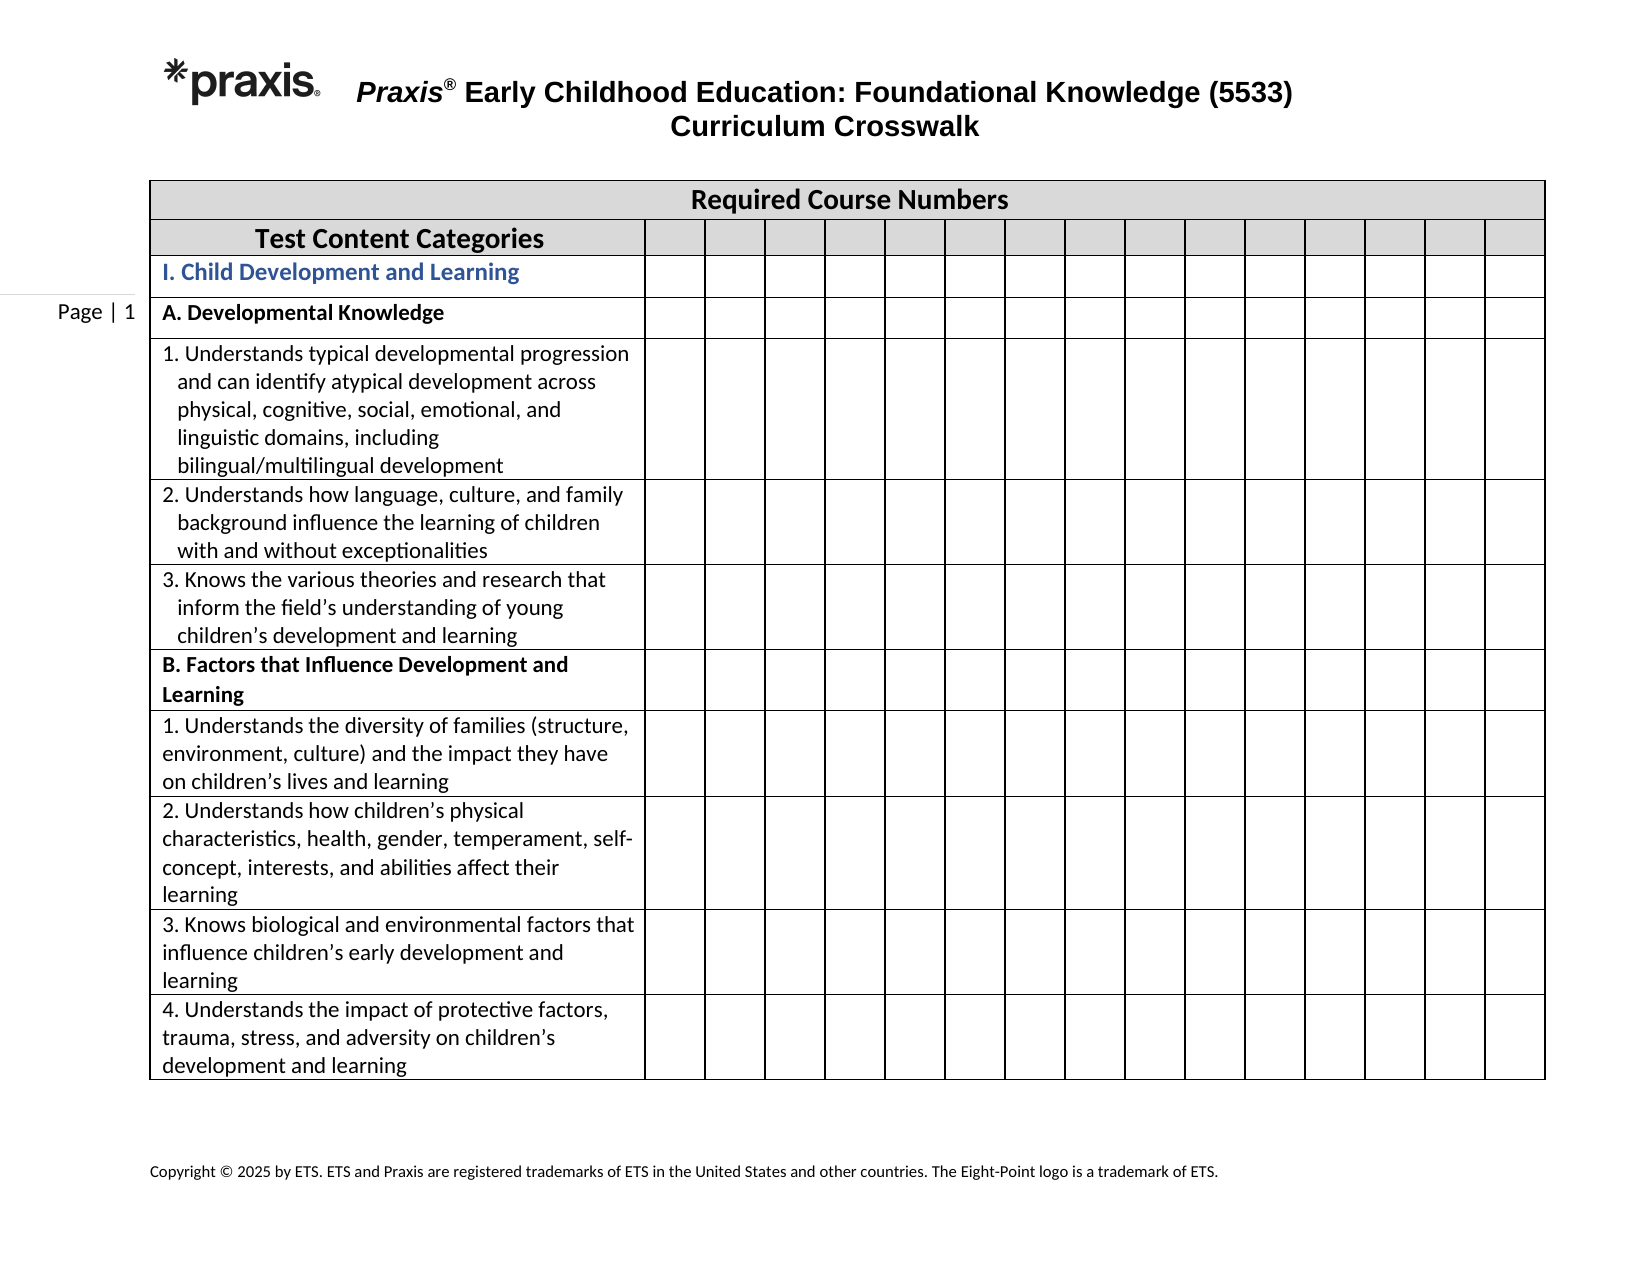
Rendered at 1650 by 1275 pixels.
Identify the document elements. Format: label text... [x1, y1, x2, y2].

table_cell [946, 480, 1004, 564]
picture [150, 54, 334, 110]
table_cell [1246, 339, 1304, 479]
table_cell [1066, 480, 1124, 564]
table_cell [1066, 650, 1124, 710]
table_cell [1426, 797, 1484, 909]
table_cell [1246, 565, 1304, 649]
table_cell [1486, 711, 1544, 796]
table_cell [766, 711, 824, 796]
table_cell [1006, 339, 1064, 479]
table_cell [1366, 995, 1424, 1079]
table_cell [1066, 565, 1124, 649]
table_cell [1246, 797, 1304, 909]
table_cell [1246, 650, 1304, 710]
table_cell [1186, 256, 1244, 297]
table_cell [1426, 711, 1484, 796]
table_cell [1306, 339, 1364, 479]
table_cell [706, 995, 764, 1079]
table_cell [1306, 480, 1364, 564]
table_cell [946, 910, 1004, 994]
table_cell [1366, 650, 1424, 710]
table_cell [1426, 220, 1484, 255]
table_cell [1006, 995, 1064, 1079]
table_cell [1426, 339, 1484, 479]
table_cell [946, 220, 1004, 255]
table_cell [946, 565, 1004, 649]
table_cell 3. Knows biological and environmental factors that influence children’s early development and learning [151, 910, 644, 994]
table_cell [1006, 220, 1064, 255]
table_cell [646, 480, 704, 564]
table_cell [1366, 565, 1424, 649]
table_cell [1246, 256, 1304, 297]
table_cell [646, 711, 704, 796]
table_cell [1306, 220, 1364, 255]
table_cell [1246, 220, 1304, 255]
table_cell [766, 256, 824, 297]
table_cell [1006, 480, 1064, 564]
table_cell [1066, 995, 1124, 1079]
table_cell [1126, 480, 1184, 564]
table_cell 1. Understands the diversity of families (structure, environment, culture) and the impact they have on children’s lives and learning [151, 711, 644, 796]
table_cell [886, 711, 944, 796]
table_cell 4. Understands the impact of protective factors, trauma, stress, and adversity on children’s development and learning [151, 995, 644, 1079]
table_header Required Course Numbers [151, 181, 1544, 219]
table_cell [706, 480, 764, 564]
table_cell [826, 298, 884, 338]
table_cell [1426, 256, 1484, 297]
table_cell [1246, 711, 1304, 796]
table_cell [1486, 995, 1544, 1079]
table_cell [826, 480, 884, 564]
table_cell [1246, 480, 1304, 564]
table_cell [646, 650, 704, 710]
table_cell [1306, 910, 1364, 994]
table_cell [706, 256, 764, 297]
table_cell [826, 711, 884, 796]
table_cell [706, 339, 764, 479]
table_cell [1426, 298, 1484, 338]
table_cell [1486, 480, 1544, 564]
table_cell [1066, 797, 1124, 909]
table_cell [646, 565, 704, 649]
table_cell [1006, 797, 1064, 909]
table_cell [706, 565, 764, 649]
table_cell B. Factors that Influence Development and Learning [151, 650, 644, 710]
table_cell [1126, 565, 1184, 649]
table_cell [1306, 565, 1364, 649]
table_cell [946, 256, 1004, 297]
table_cell [766, 910, 824, 994]
table_cell [886, 480, 944, 564]
table_cell [826, 797, 884, 909]
table_cell [646, 995, 704, 1079]
table_cell [1306, 256, 1364, 297]
table_cell [1006, 256, 1064, 297]
table_cell [1426, 650, 1484, 710]
table_cell [886, 339, 944, 479]
table_cell [1186, 910, 1244, 994]
table_cell [766, 220, 824, 255]
table_cell Test Content Categories [151, 220, 644, 255]
table_cell [1366, 480, 1424, 564]
table_cell [706, 797, 764, 909]
table_cell [646, 339, 704, 479]
table_cell [1366, 910, 1424, 994]
table_cell [946, 995, 1004, 1079]
table_cell [706, 298, 764, 338]
table_cell [1126, 339, 1184, 479]
table_cell [946, 650, 1004, 710]
table_cell [1186, 650, 1244, 710]
table_cell [766, 995, 824, 1079]
table_cell [1006, 910, 1064, 994]
table_cell 2. Understands how children’s physical characteristics, health, gender, temperament, self-concept, interests, and abilities affect their learning [151, 797, 644, 909]
table_cell [886, 298, 944, 338]
table_cell [826, 650, 884, 710]
table_cell [646, 256, 704, 297]
table_cell [766, 565, 824, 649]
table_cell [946, 298, 1004, 338]
table_cell [706, 910, 764, 994]
table_cell [886, 910, 944, 994]
table_cell [646, 797, 704, 909]
table_cell [766, 339, 824, 479]
table_cell [826, 565, 884, 649]
table_cell [1486, 565, 1544, 649]
table_cell [1486, 220, 1544, 255]
table_cell Child Development and Learning [151, 256, 644, 297]
table_cell [1066, 910, 1124, 994]
table_cell [826, 339, 884, 479]
table_cell [826, 910, 884, 994]
table_cell [706, 220, 764, 255]
table_cell Understands typical developmental progression and can identify atypical development across physical, cognitive, social, emotional, and linguistic domains, including bilingual/multilingual development [151, 339, 644, 479]
table_cell Understands how language, culture, and family background influence the learning of children with and without exceptionalities [151, 480, 644, 564]
table_cell [1126, 910, 1184, 994]
table_cell [1186, 565, 1244, 649]
table_cell [1426, 910, 1484, 994]
table_cell [1366, 339, 1424, 479]
table_cell [1066, 711, 1124, 796]
table_cell [1366, 797, 1424, 909]
table_cell [1486, 910, 1544, 994]
table_cell [1066, 339, 1124, 479]
table_cell [1126, 797, 1184, 909]
table_cell [1006, 650, 1064, 710]
table_cell [1186, 711, 1244, 796]
table_cell [1066, 256, 1124, 297]
table_cell [1126, 220, 1184, 255]
table_cell [826, 220, 884, 255]
table_cell [1426, 480, 1484, 564]
table_cell [1246, 298, 1304, 338]
table_cell [1186, 480, 1244, 564]
table_cell [1126, 256, 1184, 297]
table_cell [646, 220, 704, 255]
table_cell [1366, 711, 1424, 796]
table_cell [1366, 298, 1424, 338]
table_cell [766, 797, 824, 909]
table_cell [1006, 298, 1064, 338]
table_cell [1486, 298, 1544, 338]
table_cell [886, 220, 944, 255]
table_cell [886, 256, 944, 297]
table_cell [886, 797, 944, 909]
table_cell [1066, 298, 1124, 338]
table_cell [1126, 650, 1184, 710]
table_cell A. Developmental Knowledge [151, 298, 644, 338]
table_cell [1246, 910, 1304, 994]
table_cell [1366, 220, 1424, 255]
table_cell [1186, 298, 1244, 338]
table_cell [1426, 995, 1484, 1079]
table_cell [1006, 711, 1064, 796]
table_cell [1186, 339, 1244, 479]
table_cell [646, 910, 704, 994]
table_cell [886, 565, 944, 649]
table_cell [1486, 797, 1544, 909]
table_cell [1486, 339, 1544, 479]
table_cell [706, 650, 764, 710]
table_cell [1306, 995, 1364, 1079]
table_cell [1366, 256, 1424, 297]
table_cell [766, 480, 824, 564]
table_cell [706, 711, 764, 796]
table_cell [1006, 565, 1064, 649]
table_cell [1246, 995, 1304, 1079]
table_cell Knows the various theories and research that inform the field’s understanding of young children’s development and learning [151, 565, 644, 649]
table_cell [826, 995, 884, 1079]
table_cell [1126, 298, 1184, 338]
table_cell [946, 797, 1004, 909]
table_cell [646, 298, 704, 338]
table_cell [1186, 797, 1244, 909]
table_cell [766, 298, 824, 338]
table_cell [886, 650, 944, 710]
table_cell [1486, 256, 1544, 297]
table_cell [946, 339, 1004, 479]
table_cell [1126, 711, 1184, 796]
table_cell [1306, 298, 1364, 338]
table_cell [1126, 995, 1184, 1079]
table_cell [1306, 650, 1364, 710]
table_cell [766, 650, 824, 710]
table_cell [1066, 220, 1124, 255]
table_cell [1306, 797, 1364, 909]
table_cell [1186, 220, 1244, 255]
table_cell [1306, 711, 1364, 796]
table_cell [1186, 995, 1244, 1079]
table_cell [1426, 565, 1484, 649]
table_cell [826, 256, 884, 297]
table_cell [946, 711, 1004, 796]
table_cell [1486, 650, 1544, 710]
table_cell [886, 995, 944, 1079]
